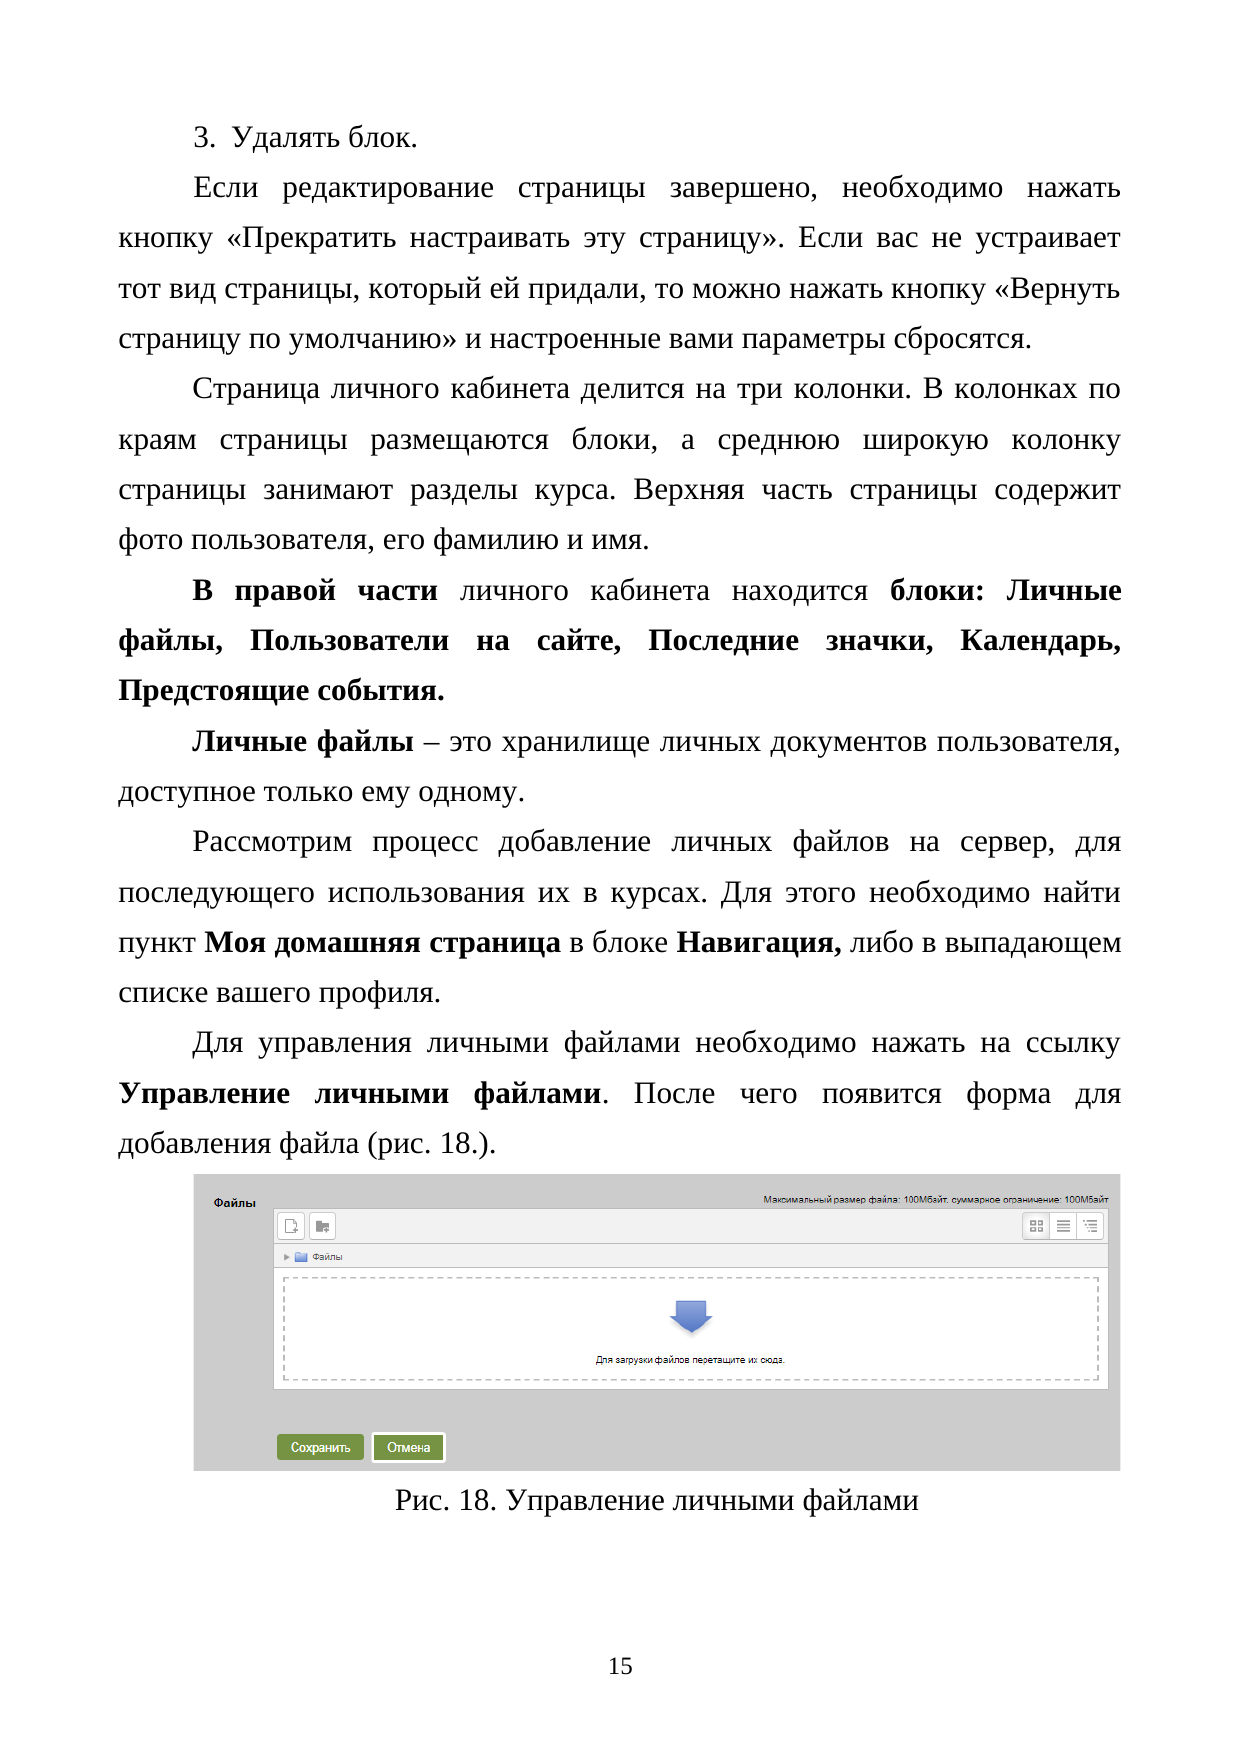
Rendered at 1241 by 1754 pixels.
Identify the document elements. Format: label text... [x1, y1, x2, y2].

list Если редактирование страницы завершено, необходимо нажать кнопку «Прекратить настраивать эту страницу». Если вас не устраивает тот вид страницы, который ей придали, то можно нажать кнопку «Вернуть страницу по умолчанию» и настроенные вами параметры сбросятся. [118, 168, 1122, 355]
list Удалять блок. [193, 118, 1122, 154]
text Рис. 18. Управление личными файлами [118, 1481, 1122, 1517]
text В правой части личного кабинета находится блоки: Личные файлы, Пользователи на сайте, Последние значки, Календарь, Предстоящие события. [118, 571, 1122, 707]
picture [193, 1174, 1121, 1471]
text Рассмотрим процесс добавление личных файлов на сервер, для последующего использования их в курсах. Для этого необходимо найти пункт Моя домашняя страница в блоке Навигация, либо в выпадающем списке вашего профиля. [118, 822, 1122, 1009]
text Страница личного кабинета делится на три колонки. В колонках по краям страницы размещаются блоки, а среднюю широкую колонку страницы занимают разделы курса. Верхняя часть страницы содержит фото пользователя, его фамилию и имя. [118, 370, 1122, 557]
text Для управления личными файлами необходимо нажать на ссылку Управление личными файлами. После чего появится форма для добавления файла (рис. 18.). [118, 1024, 1122, 1160]
text Личные файлы – это хранилище личных документов пользователя, доступное только ему одному. [118, 722, 1122, 808]
